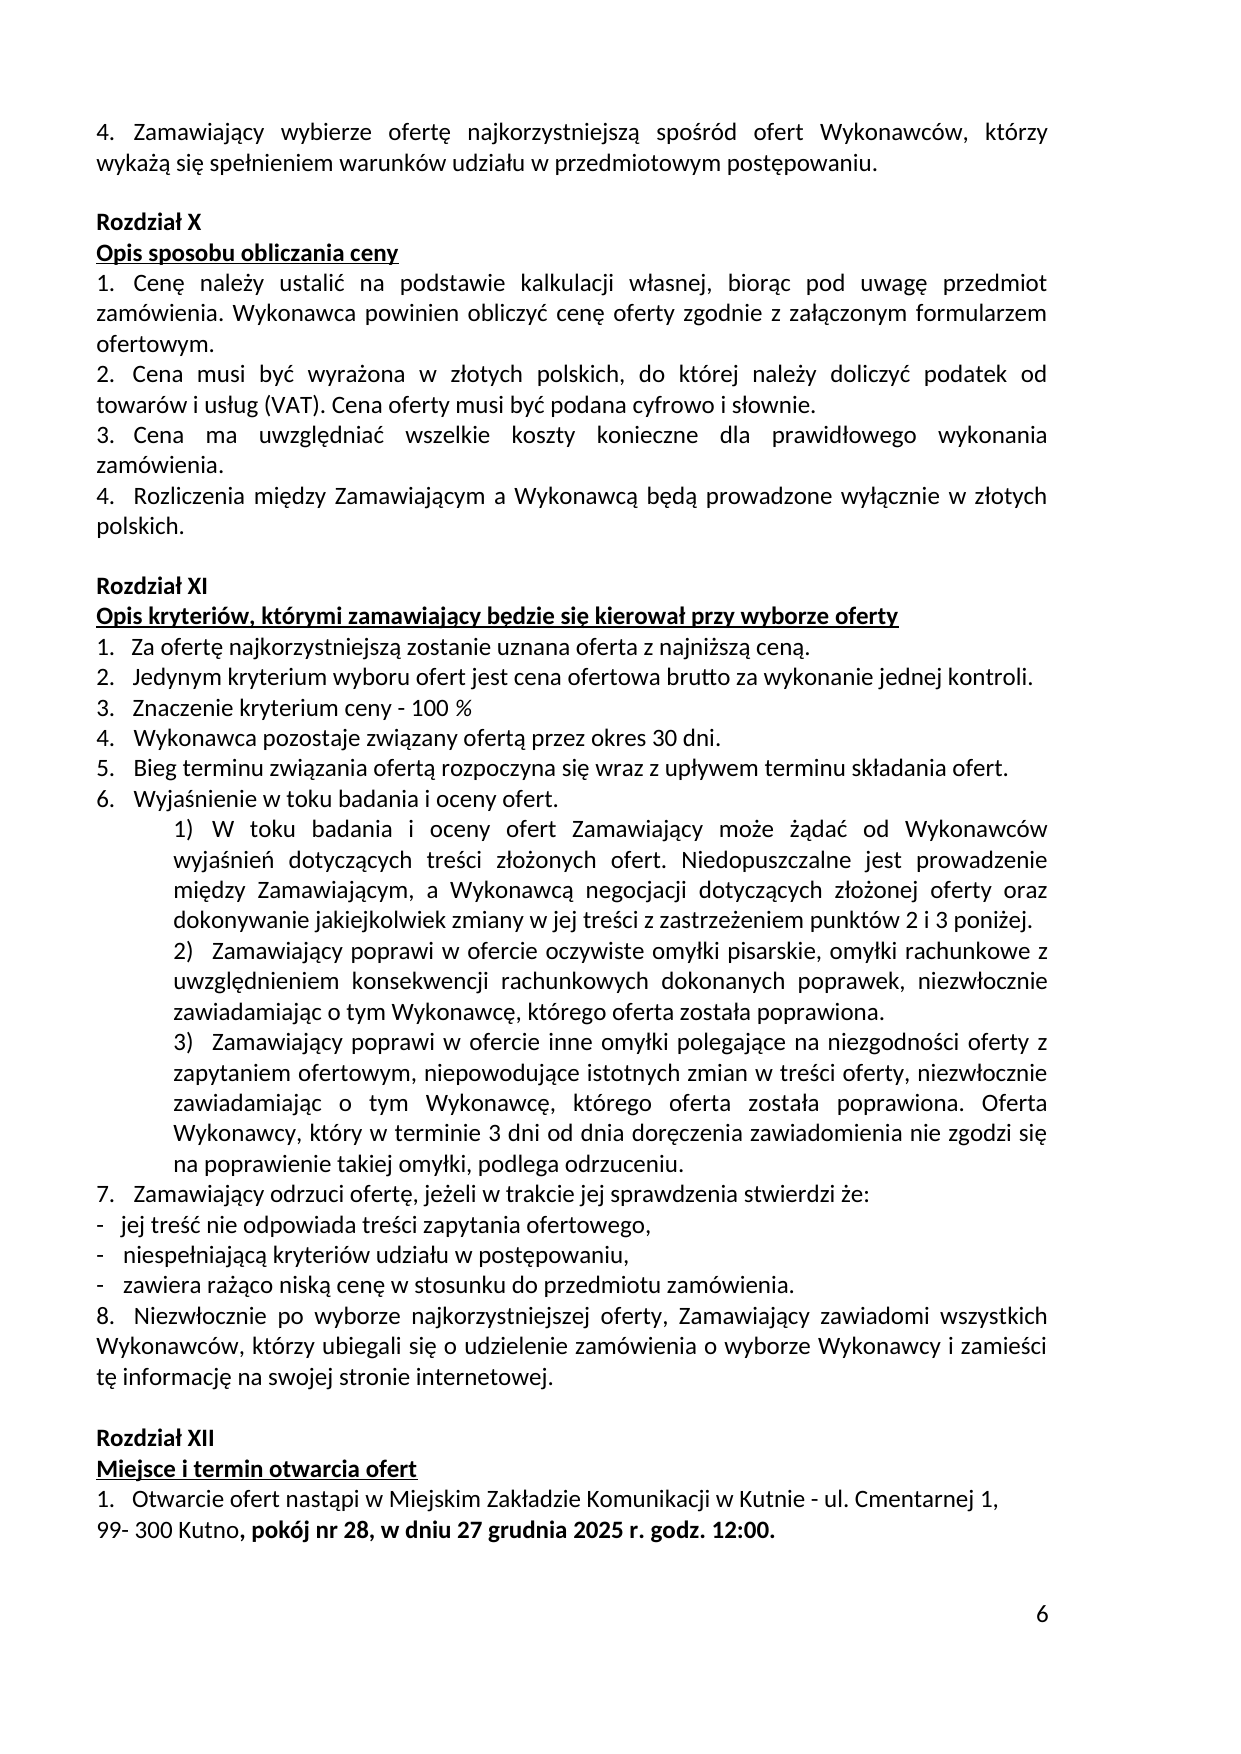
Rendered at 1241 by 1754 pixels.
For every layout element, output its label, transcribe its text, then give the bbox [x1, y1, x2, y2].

list Cena ma uwzględniać wszelkie koszty konieczne dla prawidłowego wykonania zamówienia. [96, 419, 1049, 480]
list Otwarcie ofert nastąpi w Miejskim Zakładzie Komunikacji w Kutnie - ul. Cmentarnej 1, [96, 1483, 1049, 1514]
text 99- 300 Kutno, pokój nr 28, w dniu 27 grudnia 2025 r. godz. 12:00. [96, 1514, 1049, 1545]
text Miejsce i termin otwarcia ofert [96, 1452, 1049, 1483]
list Niezwłocznie po wyborze najkorzystniejszej oferty, Zamawiający zawiadomi wszystkich Wykonawców, którzy ubiegali się o udzielenie zamówienia o wyborze Wykonawcy i zamieści tę informację na swojej stronie internetowej. [96, 1300, 1049, 1391]
text Rozdział X [96, 206, 1049, 237]
text Rozdział XII [96, 1422, 1049, 1452]
list zawiera rażąco niską cenę w stosunku do przedmiotu zamówienia. [96, 1270, 1049, 1300]
text - jej treść nie odpowiada treści zapytania ofertowego, [96, 1209, 1049, 1239]
list Zamawiający wybierze ofertę najkorzystniejszą spośród ofert Wykonawców, którzy wykażą się spełnieniem warunków udziału w przedmiotowym postępowaniu. [96, 116, 1049, 177]
text Rozdział XI [96, 570, 1049, 601]
text Opis sposobu obliczania ceny [96, 237, 1049, 267]
list Zamawiający poprawi w ofercie oczywiste omyłki pisarskie, omyłki rachunkowe z uwzględnieniem konsekwencji rachunkowych dokonanych poprawek, niezwłocznie zawiadamiając o tym Wykonawcę, którego oferta została poprawiona. [173, 935, 1049, 1026]
list niespełniającą kryteriów udziału w postępowaniu, [96, 1239, 1049, 1270]
list Zamawiający odrzuci ofertę, jeżeli w trakcie jej sprawdzenia stwierdzi że: [96, 1178, 1049, 1209]
list Znaczenie kryterium ceny - 100 % [96, 692, 1049, 722]
list Wyjaśnienie w toku badania i oceny ofert. [96, 783, 1049, 813]
list Wykonawca pozostaje związany ofertą przez okres 30 dni. [96, 722, 1049, 753]
list Jedynym kryterium wyboru ofert jest cena ofertowa brutto za wykonanie jednej kontroli. [96, 661, 1049, 692]
list Cena musi być wyrażona w złotych polskich, do której należy doliczyć podatek od towarów i usług (VAT). Cena oferty musi być podana cyfrowo i słownie. [96, 358, 1049, 419]
list Bieg terminu związania ofertą rozpoczyna się wraz z upływem terminu składania ofert. [96, 753, 1049, 783]
list Zamawiający poprawi w ofercie inne omyłki polegające na niezgodności oferty z zapytaniem ofertowym, niepowodujące istotnych zmian w treści oferty, niezwłocznie zawiadamiając o tym Wykonawcę, którego oferta została poprawiona. Oferta Wykonawcy, który w terminie 3 dni od dnia doręczenia zawiadomienia nie zgodzi się na poprawienie takiej omyłki, podlega odrzuceniu. [173, 1026, 1049, 1178]
list Za ofertę najkorzystniejszą zostanie uznana oferta z najniższą ceną. [96, 631, 1049, 661]
list Cenę należy ustalić na podstawie kalkulacji własnej, biorąc pod uwagę przedmiot zamówienia. Wykonawca powinien obliczyć cenę oferty zgodnie z załączonym formularzem ofertowym. [96, 267, 1049, 358]
list W toku badania i oceny ofert Zamawiający może żądać od Wykonawców wyjaśnień dotyczących treści złożonych ofert. Niedopuszczalne jest prowadzenie między Zamawiającym, a Wykonawcą negocjacji dotyczących złożonej oferty oraz dokonywanie jakiejkolwiek zmiany w jej treści z zastrzeżeniem punktów 2 i 3 poniżej. [173, 813, 1049, 935]
text Opis kryteriów, którymi zamawiający będzie się kierował przy wyborze oferty [96, 601, 1049, 631]
list Rozliczenia między Zamawiającym a Wykonawcą będą prowadzone wyłącznie w złotych polskich. [96, 480, 1049, 541]
